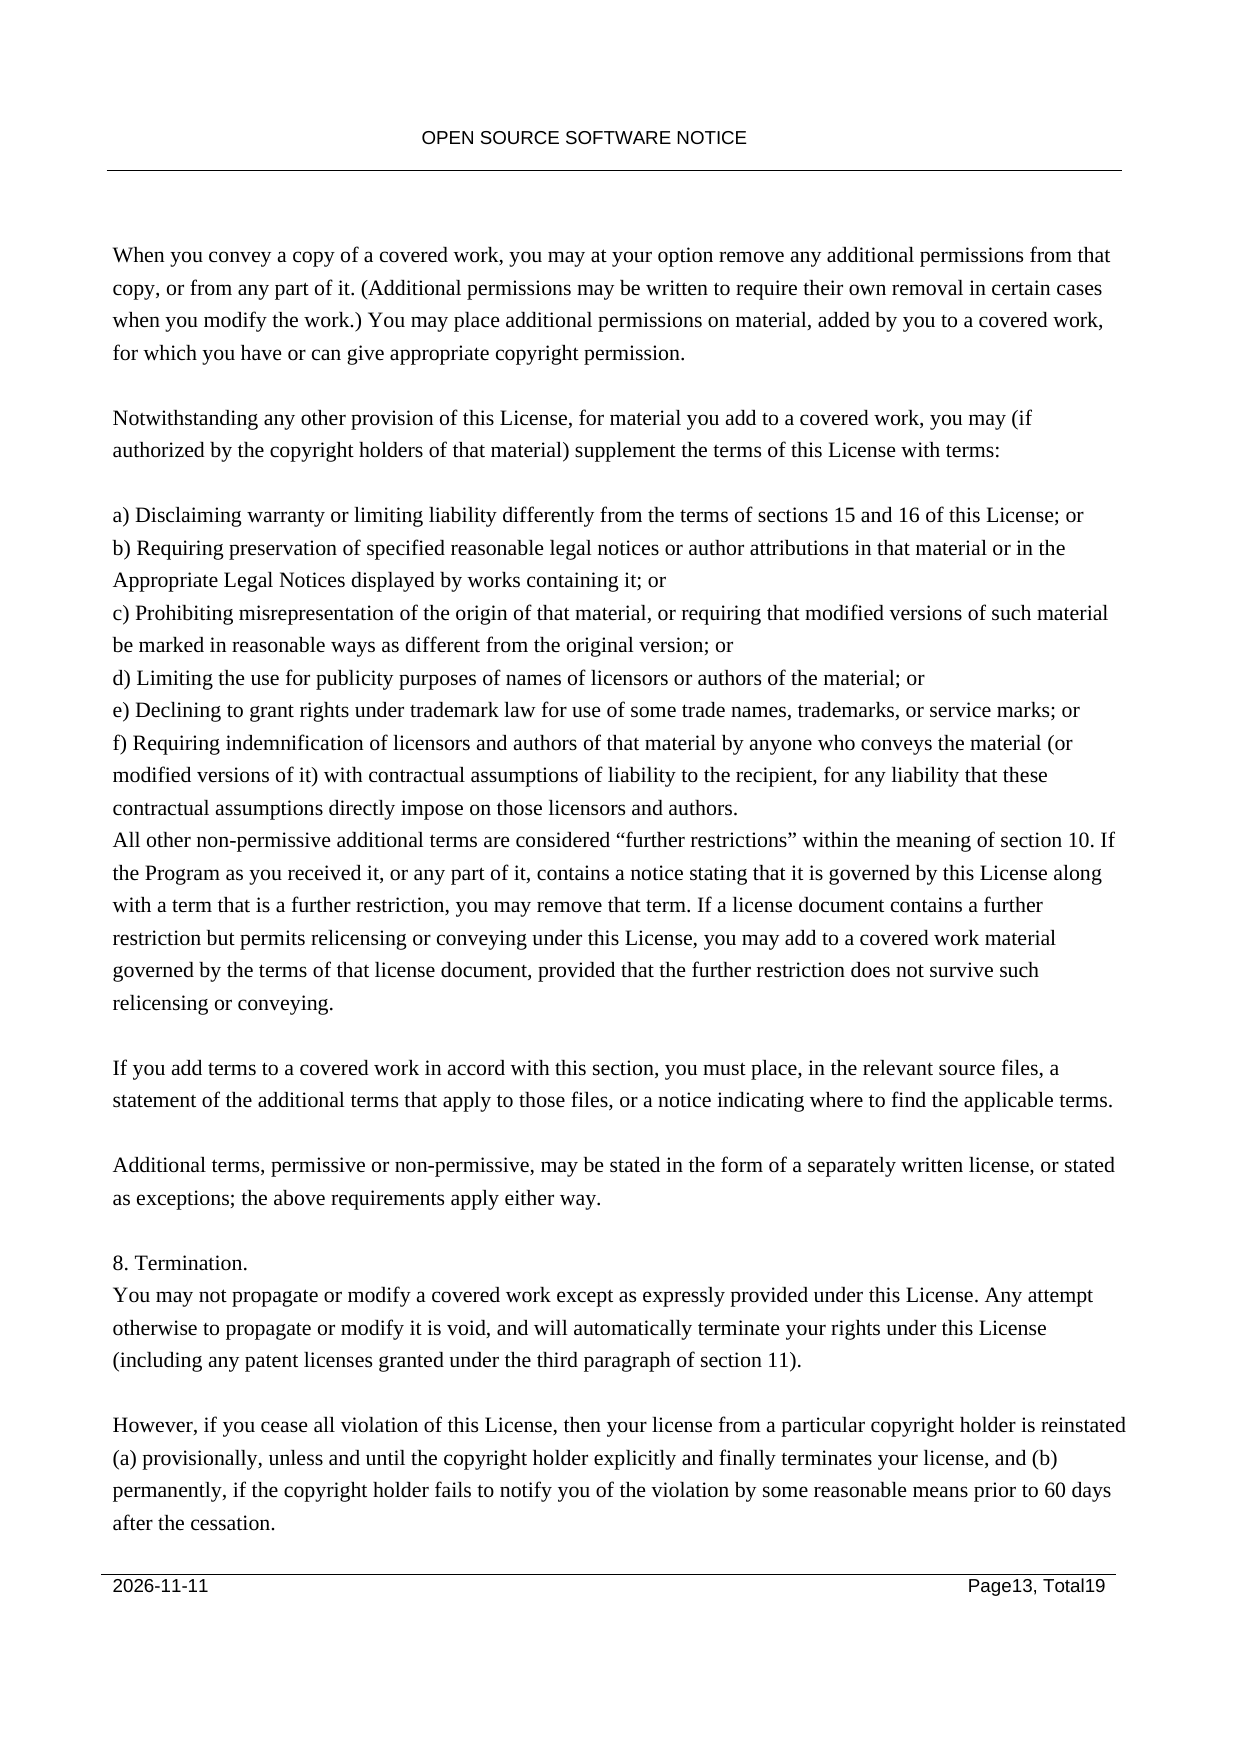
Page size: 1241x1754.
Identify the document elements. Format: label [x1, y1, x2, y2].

text [112, 206, 1128, 1539]
